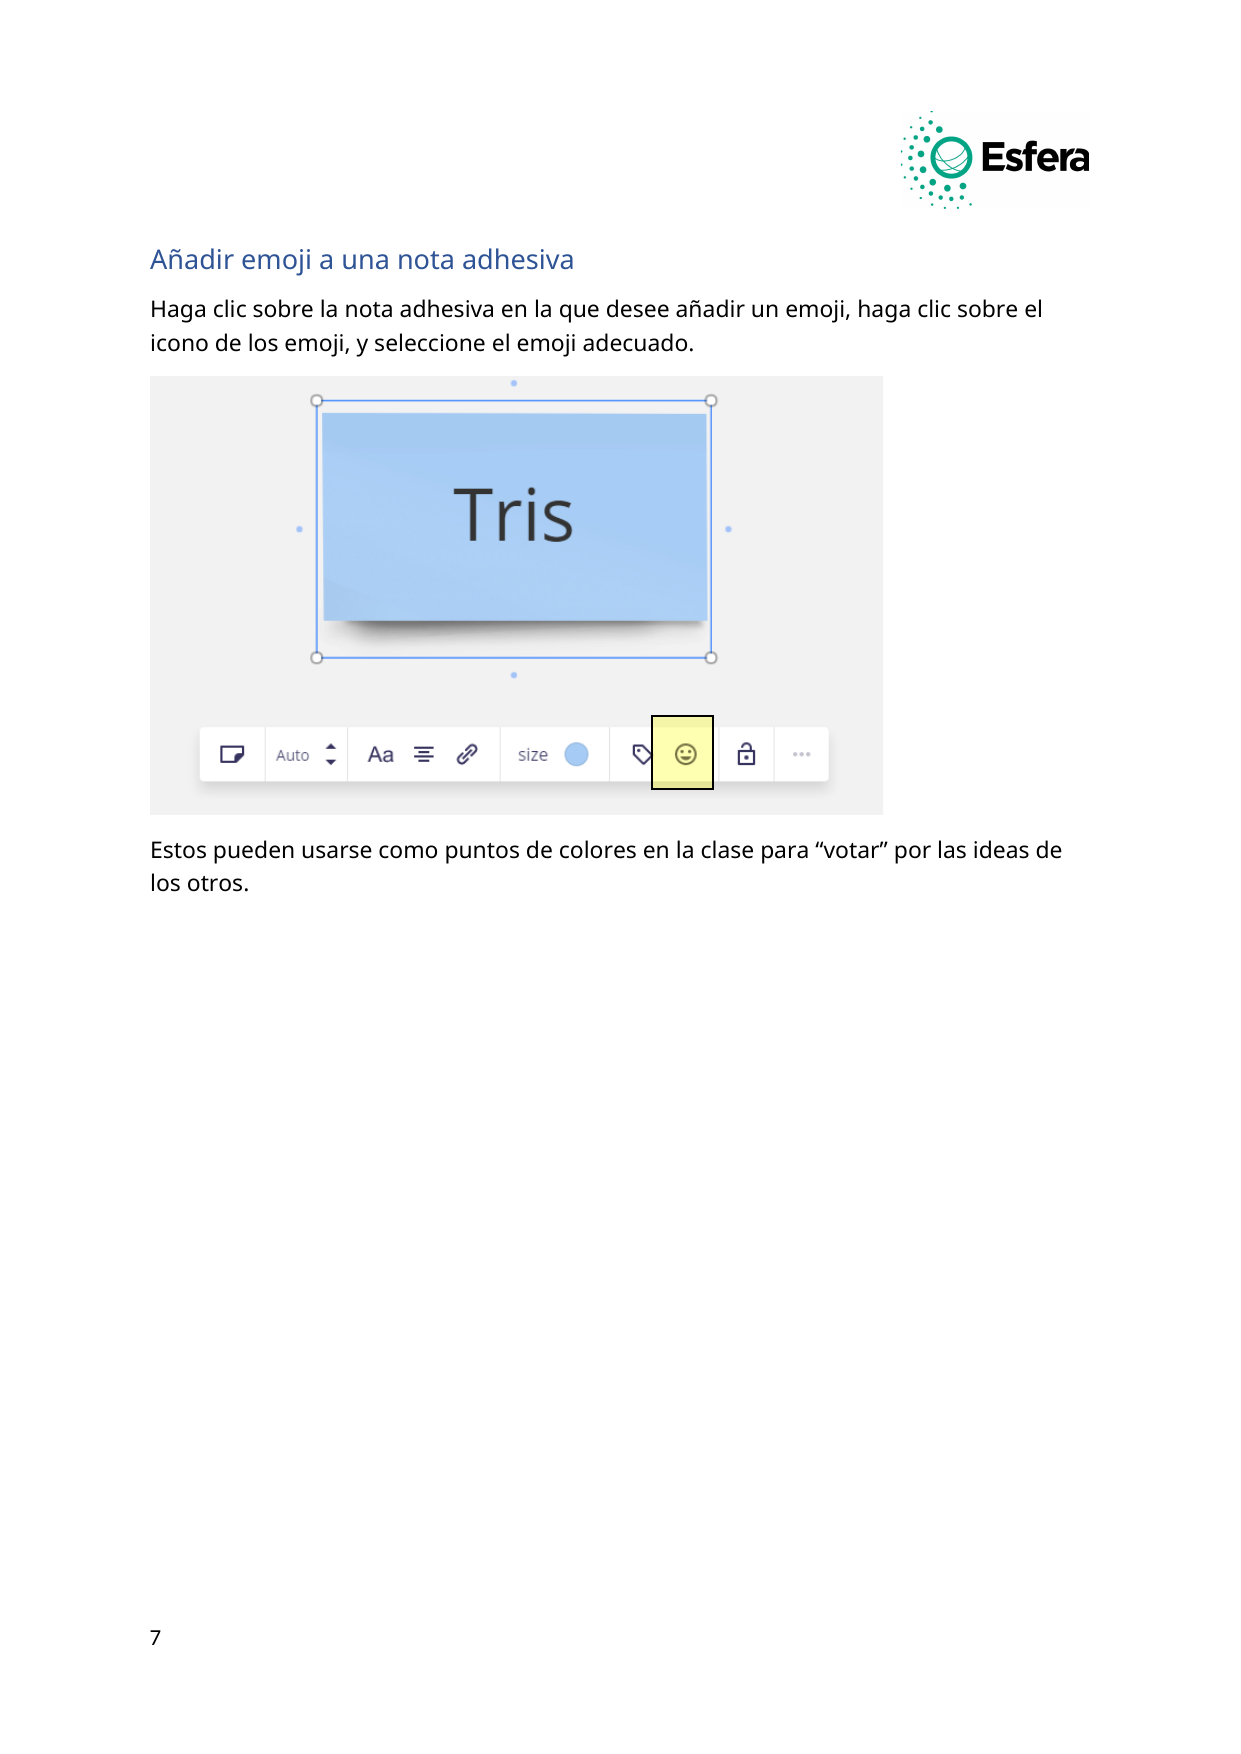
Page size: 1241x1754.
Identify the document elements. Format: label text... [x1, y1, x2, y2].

text Haga clic sobre la nota adhesiva en la que desee añadir un emoji, haga clic sobre el icono de los emoji, y seleccione el emoji adecuado. [150, 293, 1090, 358]
picture [150, 376, 884, 815]
picture [900, 111, 1089, 209]
subtitle Añadir emoji a una nota adhesiva [150, 240, 1090, 277]
text Estos pueden usarse como puntos de colores en la clase para “votar” por las ideas de los otros. [150, 834, 1090, 899]
